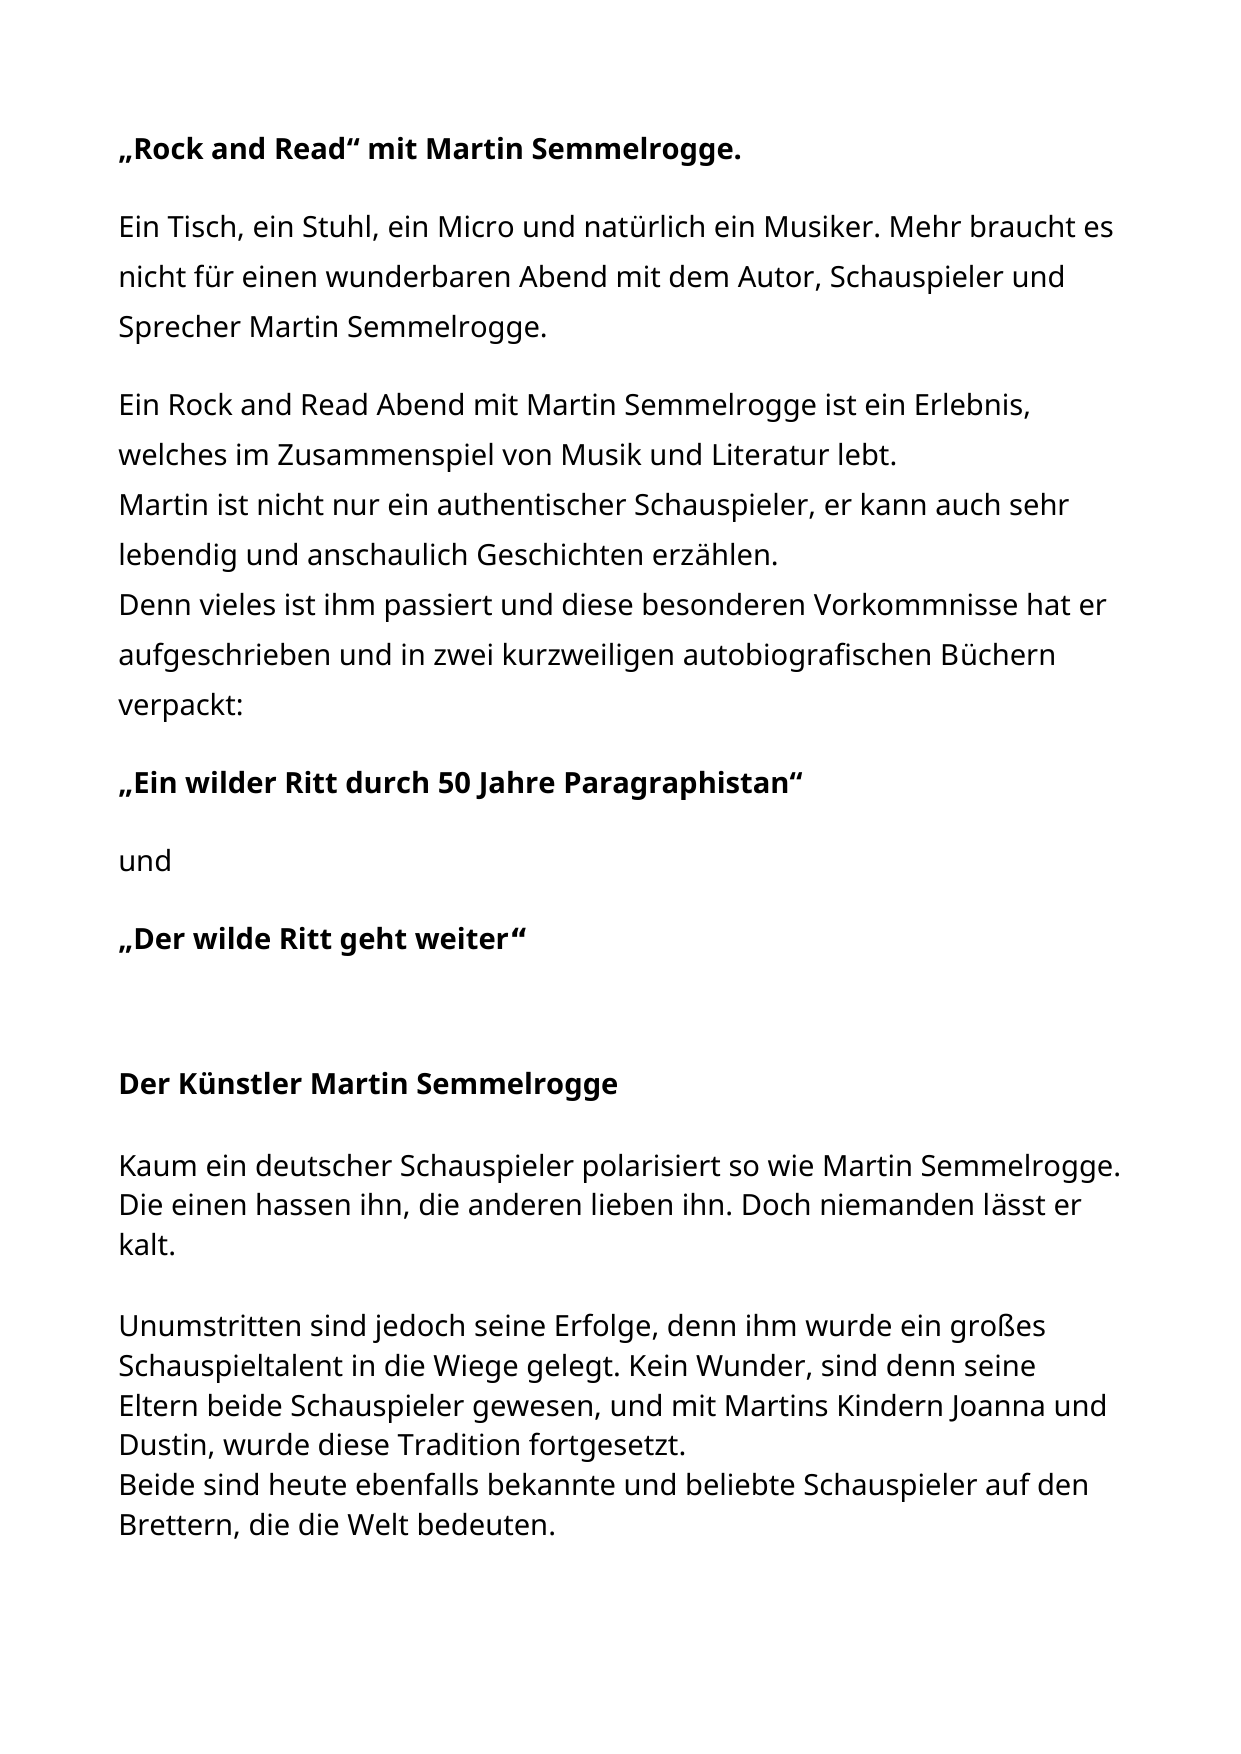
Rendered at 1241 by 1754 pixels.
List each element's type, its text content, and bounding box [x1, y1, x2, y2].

text Ein Rock and Read Abend mit Martin Semmelrogge ist ein Erlebnis, welches im Zusammenspiel von Musik und Literatur lebt. Martin ist nicht nur ein authentischer Schauspieler, er kann auch sehr lebendig und anschaulich Geschichten erzählen. Denn vieles ist ihm passiert und diese besonderen Vorkommnisse hat er aufgeschrieben und in zwei kurzweiligen autobiografischen Büchern verpackt: [118, 374, 1122, 724]
text und [118, 830, 1122, 880]
text „Der wilde Ritt geht weiter“ [118, 908, 1122, 958]
text Unumstritten sind jedoch seine Erfolge, denn ihm wurde ein großes Schauspieltalent in die Wiege gelegt. Kein Wunder, sind denn seine Eltern beide Schauspieler gewesen, und mit Martins Kindern Joanna und Dustin, wurde diese Tradition fortgesetzt. Beide sind heute ebenfalls bekannte und beliebte Schauspieler auf den Brettern, die die Welt bedeuten. [118, 1306, 1122, 1578]
text „Ein wilder Ritt durch 50 Jahre Paragraphistan“ [118, 752, 1122, 802]
text Kaum ein deutscher Schauspieler polarisiert so wie Martin Semmelrogge. Die einen hassen ihn, die anderen lieben ihn. Doch niemanden lässt er kalt. [118, 1184, 1122, 1264]
text „Rock and Read“ mit Martin Semmelrogge. [118, 118, 1122, 168]
text Ein Tisch, ein Stuhl, ein Micro und natürlich ein Musiker. Mehr braucht es nicht für einen wunderbaren Abend mit dem Autor, Schauspieler und Sprecher Martin Semmelrogge. [118, 196, 1122, 346]
text Der Künstler Martin Semmelrogge [118, 1063, 1122, 1103]
